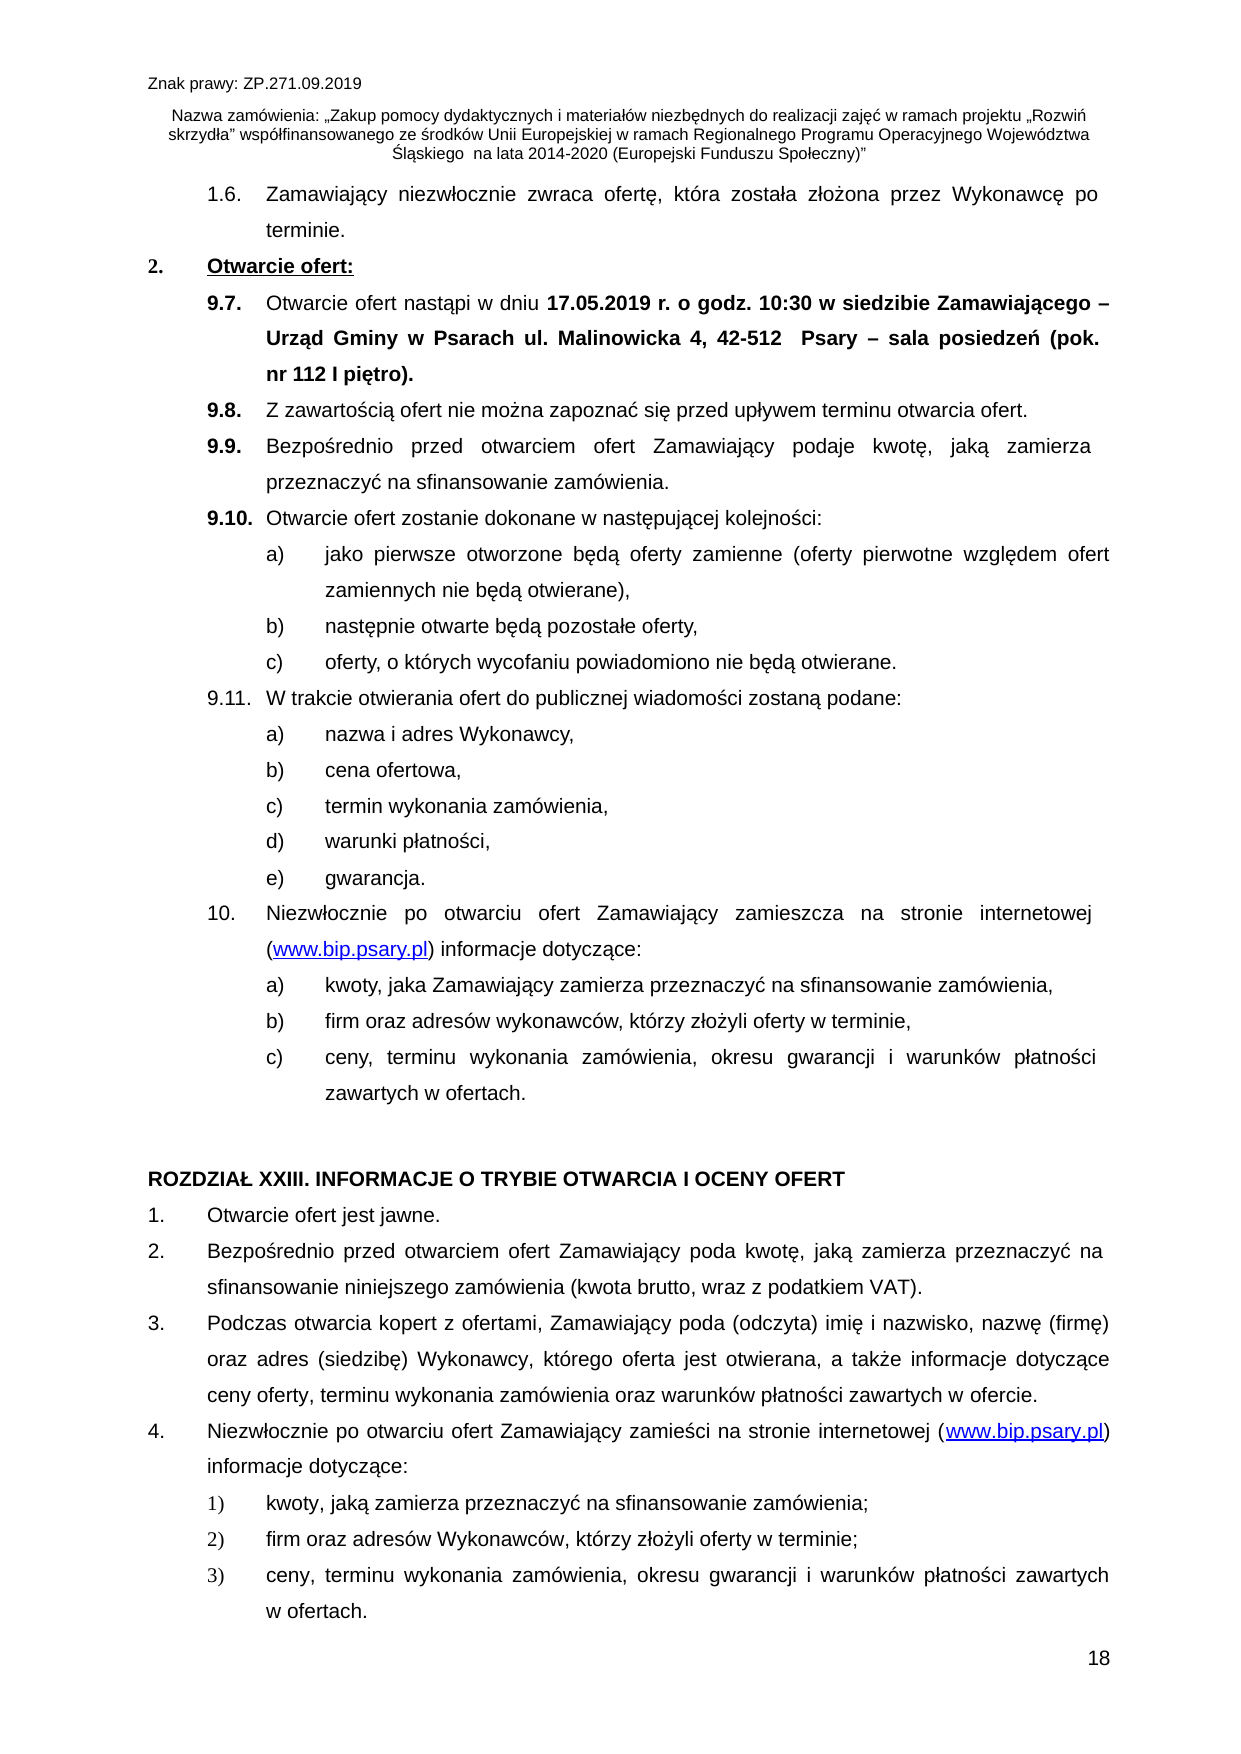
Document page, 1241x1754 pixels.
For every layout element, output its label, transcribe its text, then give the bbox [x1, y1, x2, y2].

list następnie otwarte będą pozostałe oferty, [266, 614, 1110, 638]
list warunki płatności, [266, 829, 1110, 853]
list jako pierwsze otworzone będą oferty zamienne (oferty pierwotne względem ofert zamiennych nie będą otwierane), [266, 542, 1110, 602]
list Z zawartością ofert nie można zapoznać się przed upływem terminu otwarcia ofert. [207, 398, 1110, 422]
list Podczas otwarcia kopert z ofertami, Zamawiający poda (odczyta) imię i nazwisko, nazwę (firmę) oraz adres (siedzibę) Wykonawcy, którego oferta jest otwierana, a także informacje dotyczące ceny oferty, terminu wykonania zamówienia oraz warunków płatności zawartych w ofercie. [148, 1311, 1110, 1406]
list Otwarcie ofert jest jawne. [148, 1203, 1110, 1227]
list gwarancja. [266, 865, 1110, 889]
list firm oraz adresów wykonawców, którzy złożyli oferty w terminie, [266, 1009, 1110, 1033]
list Bezpośrednio przed otwarciem ofert Zamawiający podaje kwotę, jaką zamierza przeznaczyć na sfinansowanie zamówienia. [207, 434, 1110, 494]
list Niezwłocznie po otwarciu ofert Zamawiający zamieszcza na stronie internetowej (www.bip.psary.pl) informacje dotyczące: [207, 901, 1110, 961]
list termin wykonania zamówienia, [266, 793, 1110, 817]
list nazwa i adres Wykonawcy, [266, 722, 1110, 746]
list kwoty, jaką zamierza przeznaczyć na sfinansowanie zamówienia; [207, 1490, 1110, 1514]
list cena ofertowa, [266, 757, 1110, 781]
list oferty, o których wycofaniu powiadomiono nie będą otwierane. [266, 650, 1110, 674]
list Otwarcie ofert nastąpi w dniu 17.05.2019 r. o godz. 10:30 w siedzibie Zamawiającego – Urząd Gminy w Psarach ul. Malinowicka 4, 42-512 Psary – sala posiedzeń (pok. nr 112 I piętro). [207, 290, 1110, 386]
list Otwarcie ofert: [148, 254, 1110, 278]
list W trakcie otwierania ofert do publicznej wiadomości zostaną podane: [207, 686, 1110, 709]
list Otwarcie ofert zostanie dokonane w następującej kolejności: [207, 506, 1110, 530]
list firm oraz adresów Wykonawców, którzy złożyli oferty w terminie; [207, 1527, 1110, 1551]
list Niezwłocznie po otwarciu ofert Zamawiający zamieści na stronie internetowej (www.bip.psary.pl) informacje dotyczące: [148, 1418, 1110, 1478]
text ROZDZIAŁ XXIII. INFORMACJE O TRYBIE OTWARCIA I OCENY OFERT [148, 1167, 1110, 1191]
list ceny, terminu wykonania zamówienia, okresu gwarancji i warunków płatności zawartych w ofertach. [207, 1563, 1110, 1623]
list ceny, terminu wykonania zamówienia, okresu gwarancji i warunków płatności zawartych w ofertach. [266, 1045, 1110, 1105]
list Zamawiający niezwłocznie zwraca ofertę, która została złożona przez Wykonawcę po terminie. [207, 182, 1110, 242]
list Bezpośrednio przed otwarciem ofert Zamawiający poda kwotę, jaką zamierza przeznaczyć na sfinansowanie niniejszego zamówienia (kwota brutto, wraz z podatkiem VAT). [148, 1239, 1110, 1299]
list kwoty, jaka Zamawiający zamierza przeznaczyć na sfinansowanie zamówienia, [266, 973, 1110, 997]
